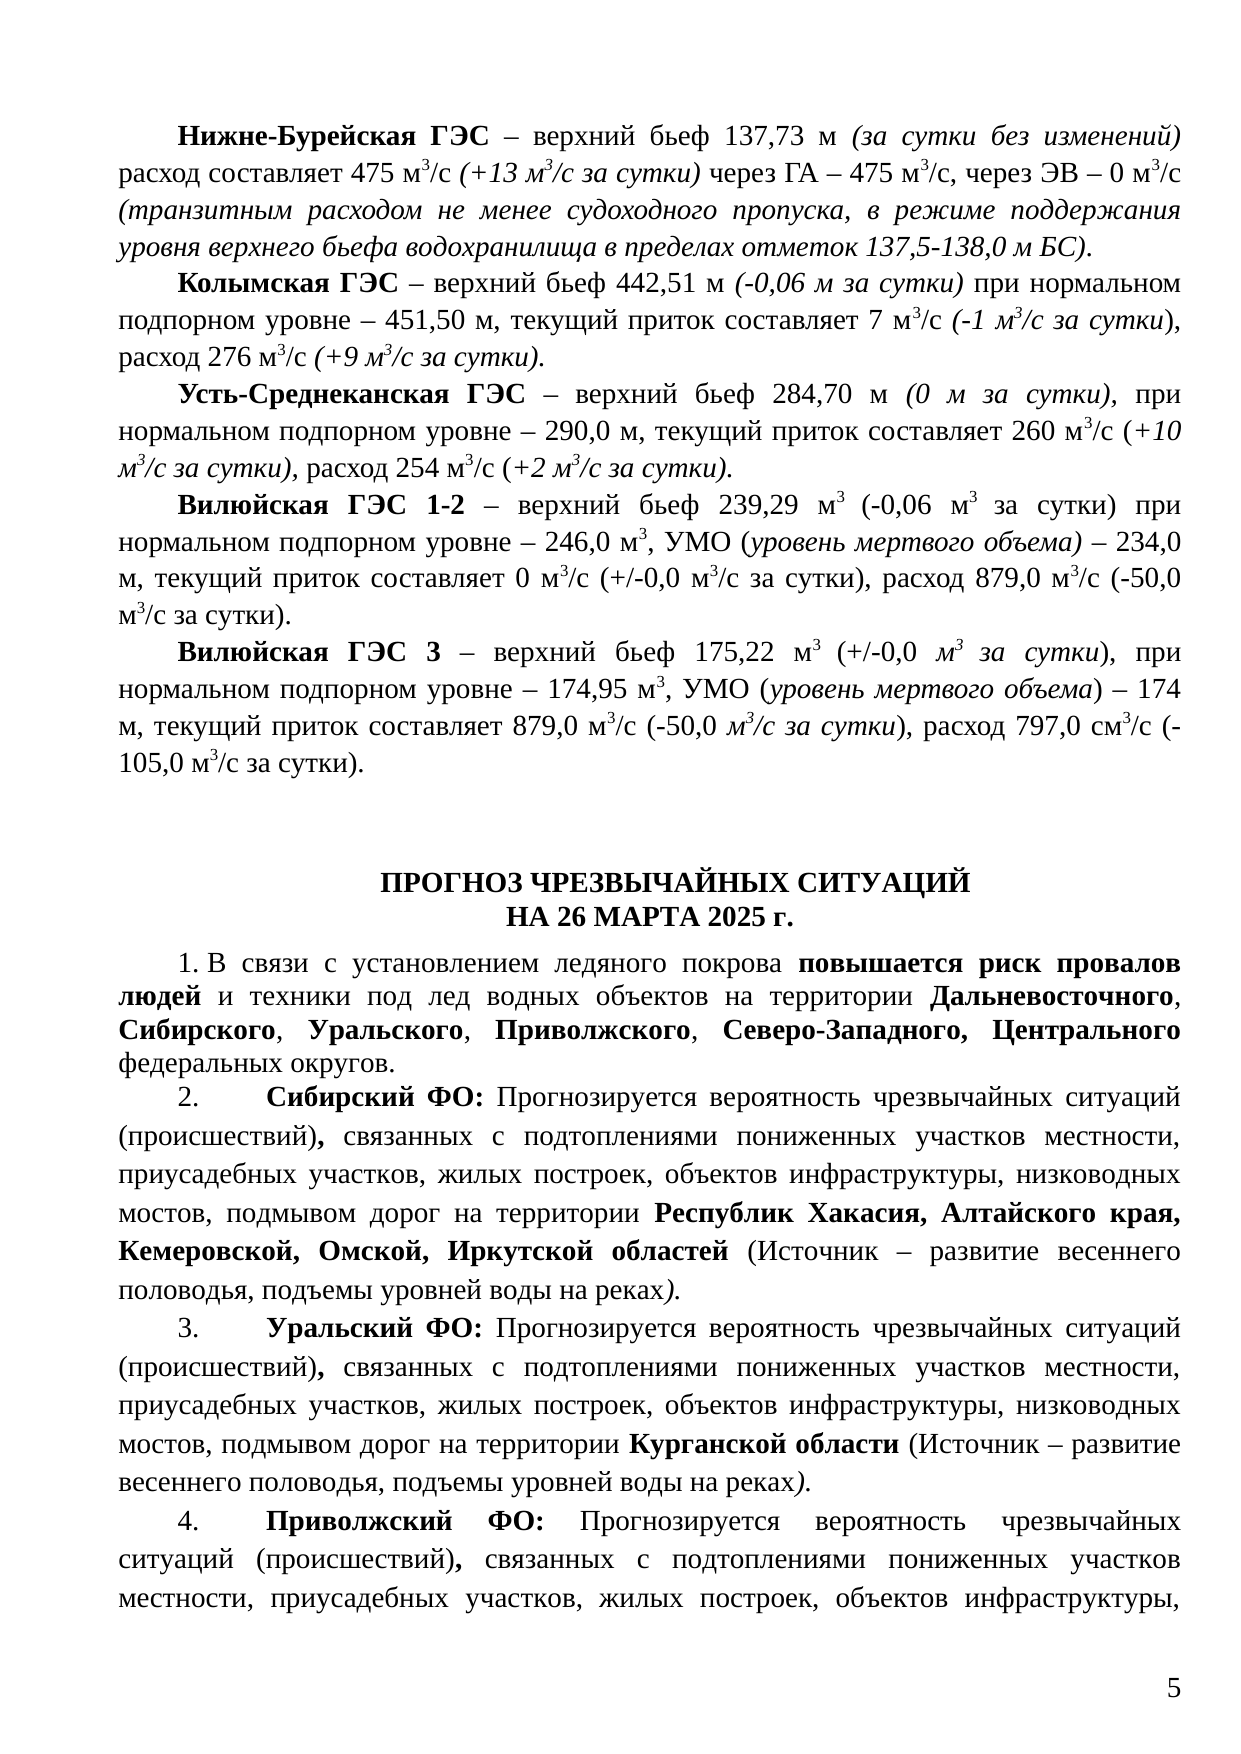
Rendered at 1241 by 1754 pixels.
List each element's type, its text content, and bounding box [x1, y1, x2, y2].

list Уральский ФО: Прогнозируется вероятность чрезвычайных ситуаций (происшествий), связанных с подтоплениями пониженных участков местности, приусадебных участков, жилых построек, объектов инфраструктуры, низководных мостов, подмывом дорог на территории Курганской области (Источник – развитие весеннего половодья, подъемы уровней воды на реках). [118, 1310, 1181, 1498]
text Нижне-Бурейская ГЭС – верхний бьеф 137,73 м (за сутки без изменений) расход составляет 475 м3/с (+13 м3/с за сутки) через ГА – 475 м3/с, через ЭВ – 0 м3/с (транзитным расходом не менее судоходного пропуска, в режиме поддержания уровня верхнего бьефа водохранилища в пределах отметок 137,5-138,0 м БС). [118, 118, 1181, 262]
list В связи с установлением ледяного покрова повышается риск провалов людей и техники под лед водных объектов на территории Дальневосточного, Сибирского, Уральского, Приволжского, Северо-Западного, Центрального федеральных округов. [118, 945, 1181, 1079]
list ПРОГНОЗ ЧРЕЗВЫЧАЙНЫХ СИТУАЦИЙ НА 26 МАРТА 2025 г. [118, 865, 1181, 932]
list Сибирский ФО: Прогнозируется вероятность чрезвычайных ситуаций (происшествий), связанных с подтоплениями пониженных участков местности, приусадебных участков, жилых построек, объектов инфраструктуры, низководных мостов, подмывом дорог на территории Республик Хакасия, Алтайского края, Кемеровской, Омской, Иркутской областей (Источник – развитие весеннего половодья, подъемы уровней воды на реках). [118, 1079, 1181, 1305]
text Усть-Среднеканская ГЭС – верхний бьеф 284,70 м (0 м за сутки), при нормальном подпорном уровне – 290,0 м, текущий приток составляет 260 м3/с (+10 м3/с за сутки), расход 254 м3/с (+2 м3/с за сутки). [118, 376, 1181, 483]
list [118, 1503, 1181, 1614]
text Колымская ГЭС – верхний бьеф 442,51 м (-0,06 м за сутки) при нормальном подпорном уровне – 451,50 м, текущий приток составляет 7 м3/с (-1 м3/с за сутки), расход 276 м3/с (+9 м3/с за сутки). [118, 266, 1181, 373]
text Вилюйская ГЭС 3 – верхний бьеф 175,22 м3 (+/-0,0 м3 за сутки), при нормальном подпорном уровне – 174,95 м3, УМО (уровень мертвого объема) – 174 м, текущий приток составляет 879,0 м3/с (-50,0 м3/с за сутки), расход 797,0 см3/с (-105,0 м3/с за сутки). [118, 634, 1181, 778]
text Вилюйская ГЭС 1-2 – верхний бьеф 239,29 м3 (-0,06 м3 за сутки) при нормальном подпорном уровне – 246,0 м3, УМО (уровень мертвого объема) – 234,0 м, текущий приток составляет 0 м3/с (+/-0,0 м3/с за сутки), расход 879,0 м3/с (-50,0 м3/с за сутки). [118, 487, 1181, 631]
